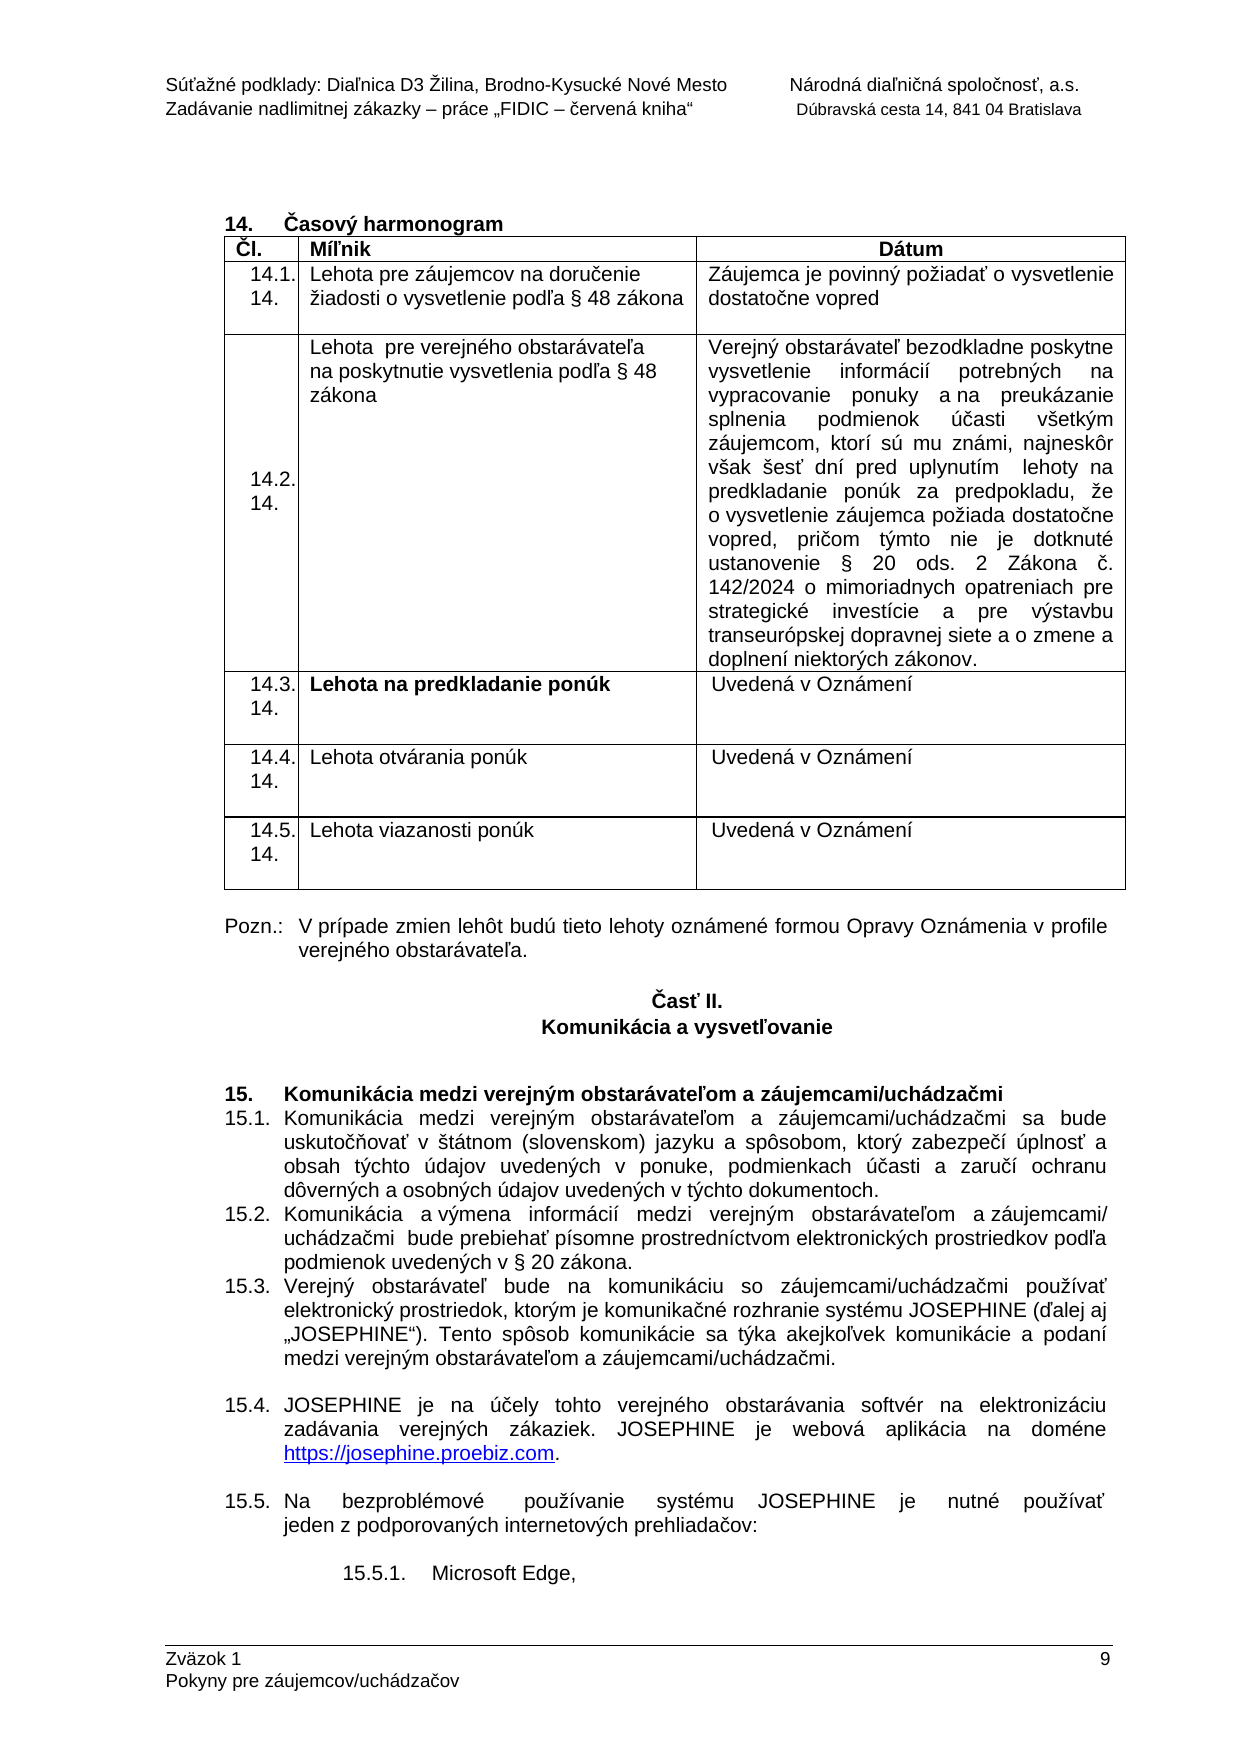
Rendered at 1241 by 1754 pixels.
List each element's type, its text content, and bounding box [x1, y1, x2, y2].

table_cell 14.1 [225, 262, 298, 334]
table_cell 14.5 [225, 818, 298, 889]
table_cell Uvedená v Oznámení [697, 745, 1125, 816]
table_header Míľnik [299, 237, 696, 261]
table_cell Lehota otvárania ponúk [299, 745, 696, 816]
table_cell Uvedená v Oznámení [697, 672, 1125, 743]
list Komunikácia a výmena informácií medzi verejným obstarávateľom a záujemcami/ uchádzačmi bude prebiehať písomne prostredníctvom elektronických prostriedkov podľa podmienok uvedených v § 20 zákona. [224, 1202, 1107, 1273]
text Pozn.: V prípade zmien lehôt budú tieto lehoty oznámené formou Opravy Oznámenia v profile verejného obstarávateľa. [224, 914, 1107, 962]
list Verejný obstarávateľ bude na komunikáciu so záujemcami/uchádzačmi používať elektronický prostriedok, ktorým je komunikačné rozhranie systému JOSEPHINE (ďalej aj „JOSEPHINE“). Tento spôsob komunikácie sa týka akejkoľvek komunikácie a podaní medzi verejným obstarávateľom a záujemcami/uchádzačmi. [224, 1273, 1107, 1369]
table_cell Lehota pre záujemcov na doručenie žiadosti o vysvetlenie podľa § 48 zákona [299, 262, 696, 334]
text Komunikácia a vysvetľovanie [266, 1015, 1107, 1039]
list JOSEPHINE je na účely tohto verejného obstarávania softvér na elektronizáciu zadávania verejných zákaziek. JOSEPHINE je webová aplikácia na doméne https://josephine.proebiz.com. [224, 1393, 1107, 1465]
table_cell 14.3 [225, 672, 298, 743]
list Komunikácia medzi verejným obstarávateľom a záujemcami/uchádzačmi sa bude uskutočňovať v štátnom (slovenskom) jazyku a spôsobom, ktorý zabezpečí úplnosť a obsah týchto údajov uvedených v ponuke, podmienkach účasti a zaručí ochranu dôverných a osobných údajov uvedených v týchto dokumentoch. [224, 1106, 1107, 1202]
table_cell 14.4 [225, 745, 298, 816]
table_cell Lehota viazanosti ponúk [299, 818, 696, 889]
table_cell Záujemca je povinný požiadať o vysvetlenie dostatočne vopred [697, 262, 1125, 334]
text Časť II. [266, 988, 1107, 1012]
table_header Dátum [697, 237, 1125, 261]
list Microsoft Edge, [342, 1561, 1107, 1585]
table_cell Uvedená v Oznámení [697, 818, 1125, 889]
subtitle Komunikácia medzi verejným obstarávateľom a záujemcami/uchádzačmi [224, 1082, 1107, 1106]
table_header Čl. [225, 237, 298, 261]
list Na bezproblémové používanie systému JOSEPHINE je nutné používať jeden z podporovaných internetových prehliadačov: [224, 1489, 1107, 1537]
table_cell 14.2 [225, 335, 298, 671]
table_cell Verejný obstarávateľ bezodkladne poskytne vysvetlenie informácií potrebných na vypracovanie ponuky a na preukázanie splnenia podmienok účasti všetkým záujemcom, ktorí sú mu známi, najneskôr však šesť dní pred uplynutím lehoty na predkladanie ponúk za predpokladu, že o vysvetlenie záujemca požiada dostatočne vopred, pričom týmto nie je dotknuté ustanovenie § 20 ods. 2 Zákona č. 142/2024 o mimoriadnych opatreniach pre strategické investície a pre výstavbu transeurópskej dopravnej siete a o zmene a doplnení niektorých zákonov. [697, 335, 1125, 671]
subtitle Časový harmonogram [224, 212, 1107, 236]
table_cell Lehota na predkladanie ponúk [299, 672, 696, 743]
table_cell Lehota pre verejného obstarávateľa na poskytnutie vysvetlenia podľa § 48 zákona [299, 335, 696, 671]
